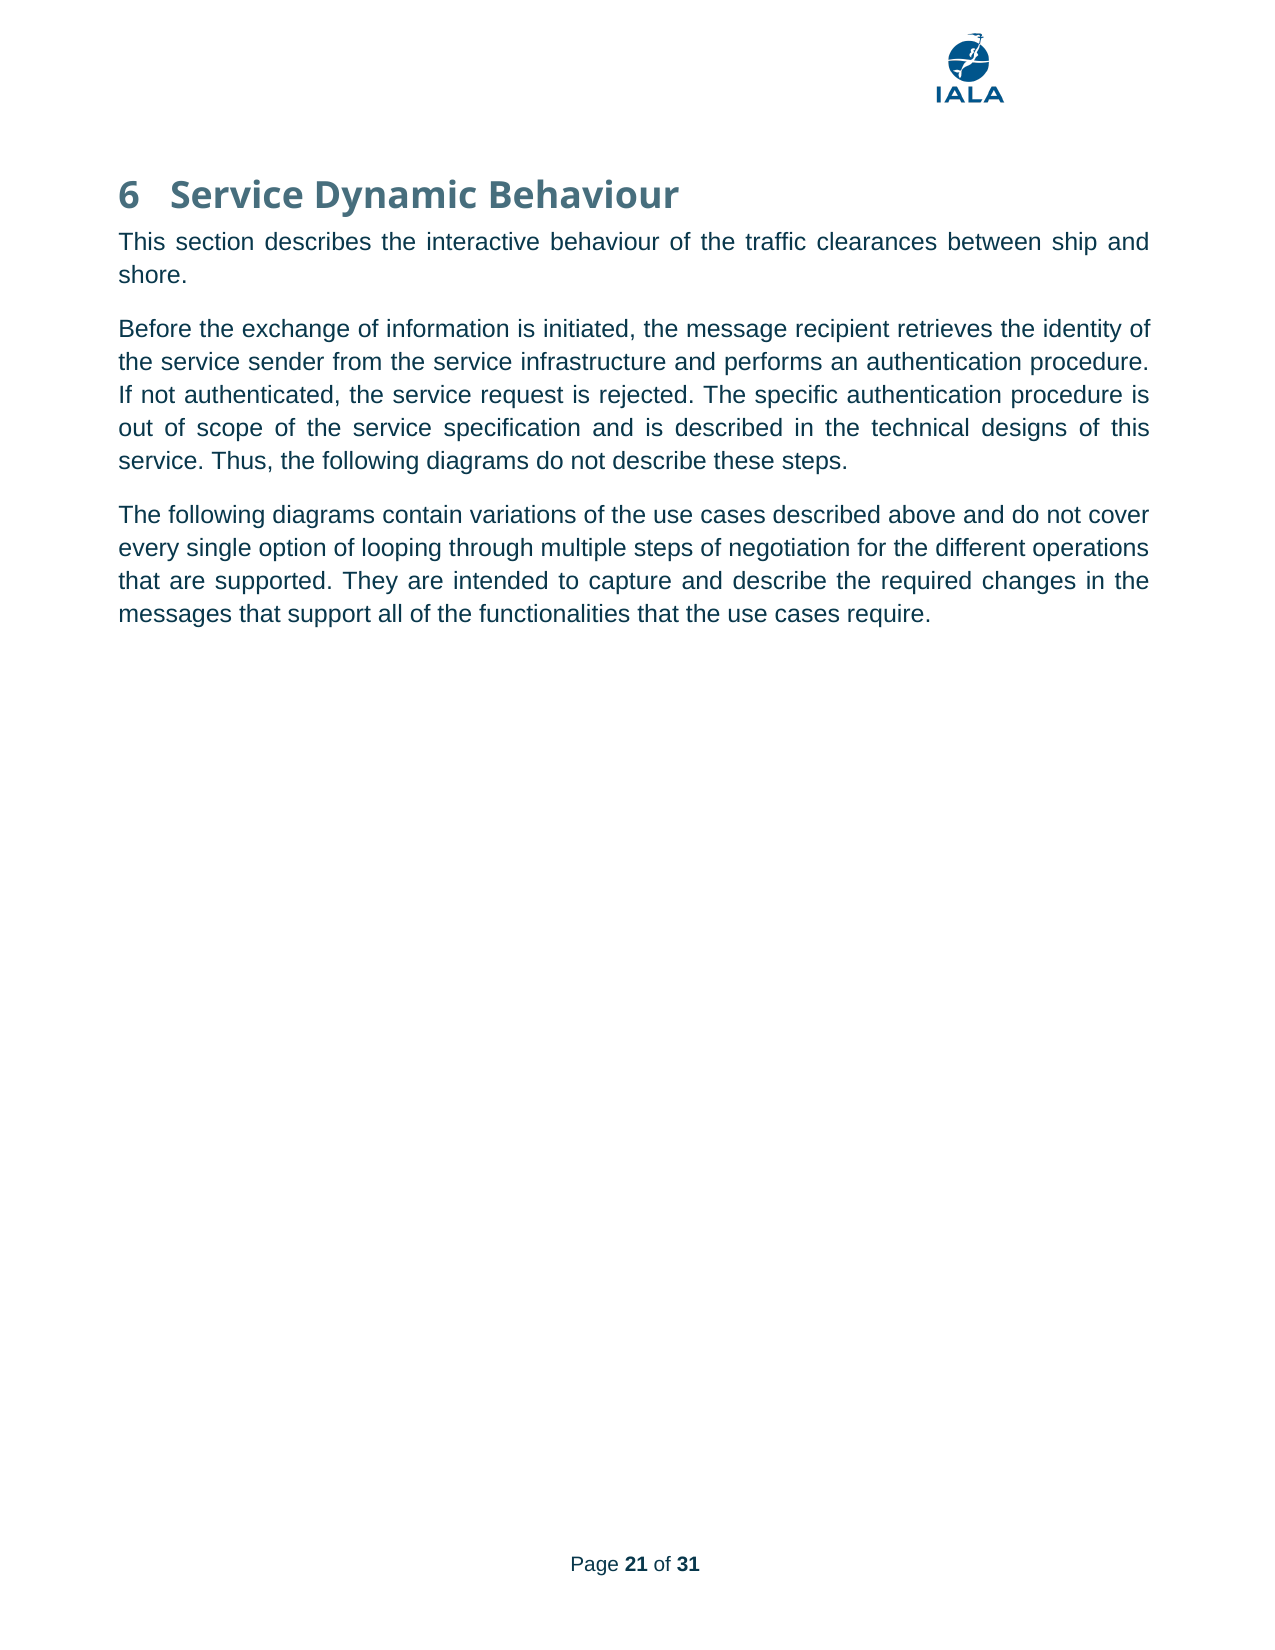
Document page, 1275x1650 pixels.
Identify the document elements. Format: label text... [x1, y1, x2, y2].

text The following diagrams contain variations of the use cases described above and do not cover every single option of looping through multiple steps of negotiation for the different operations that are supported. They are intended to capture and describe the required changes in the messages that support all of the functionalities that the use cases require. [118, 500, 1152, 627]
text Before the exchange of information is initiated, the message recipient retrieves the identity of the service sender from the service infrastructure and performs an authentication procedure. If not authenticated, the service request is rejected. The specific authentication procedure is out of scope of the service specification and is described in the technical designs of this service. Thus, the following diagrams do not describe these steps. [118, 314, 1152, 474]
picture [921, 25, 1016, 118]
text This section describes the interactive behaviour of the traffic clearances between ship and shore. [118, 227, 1152, 289]
subtitle Service Dynamic Behaviour [118, 168, 1152, 219]
